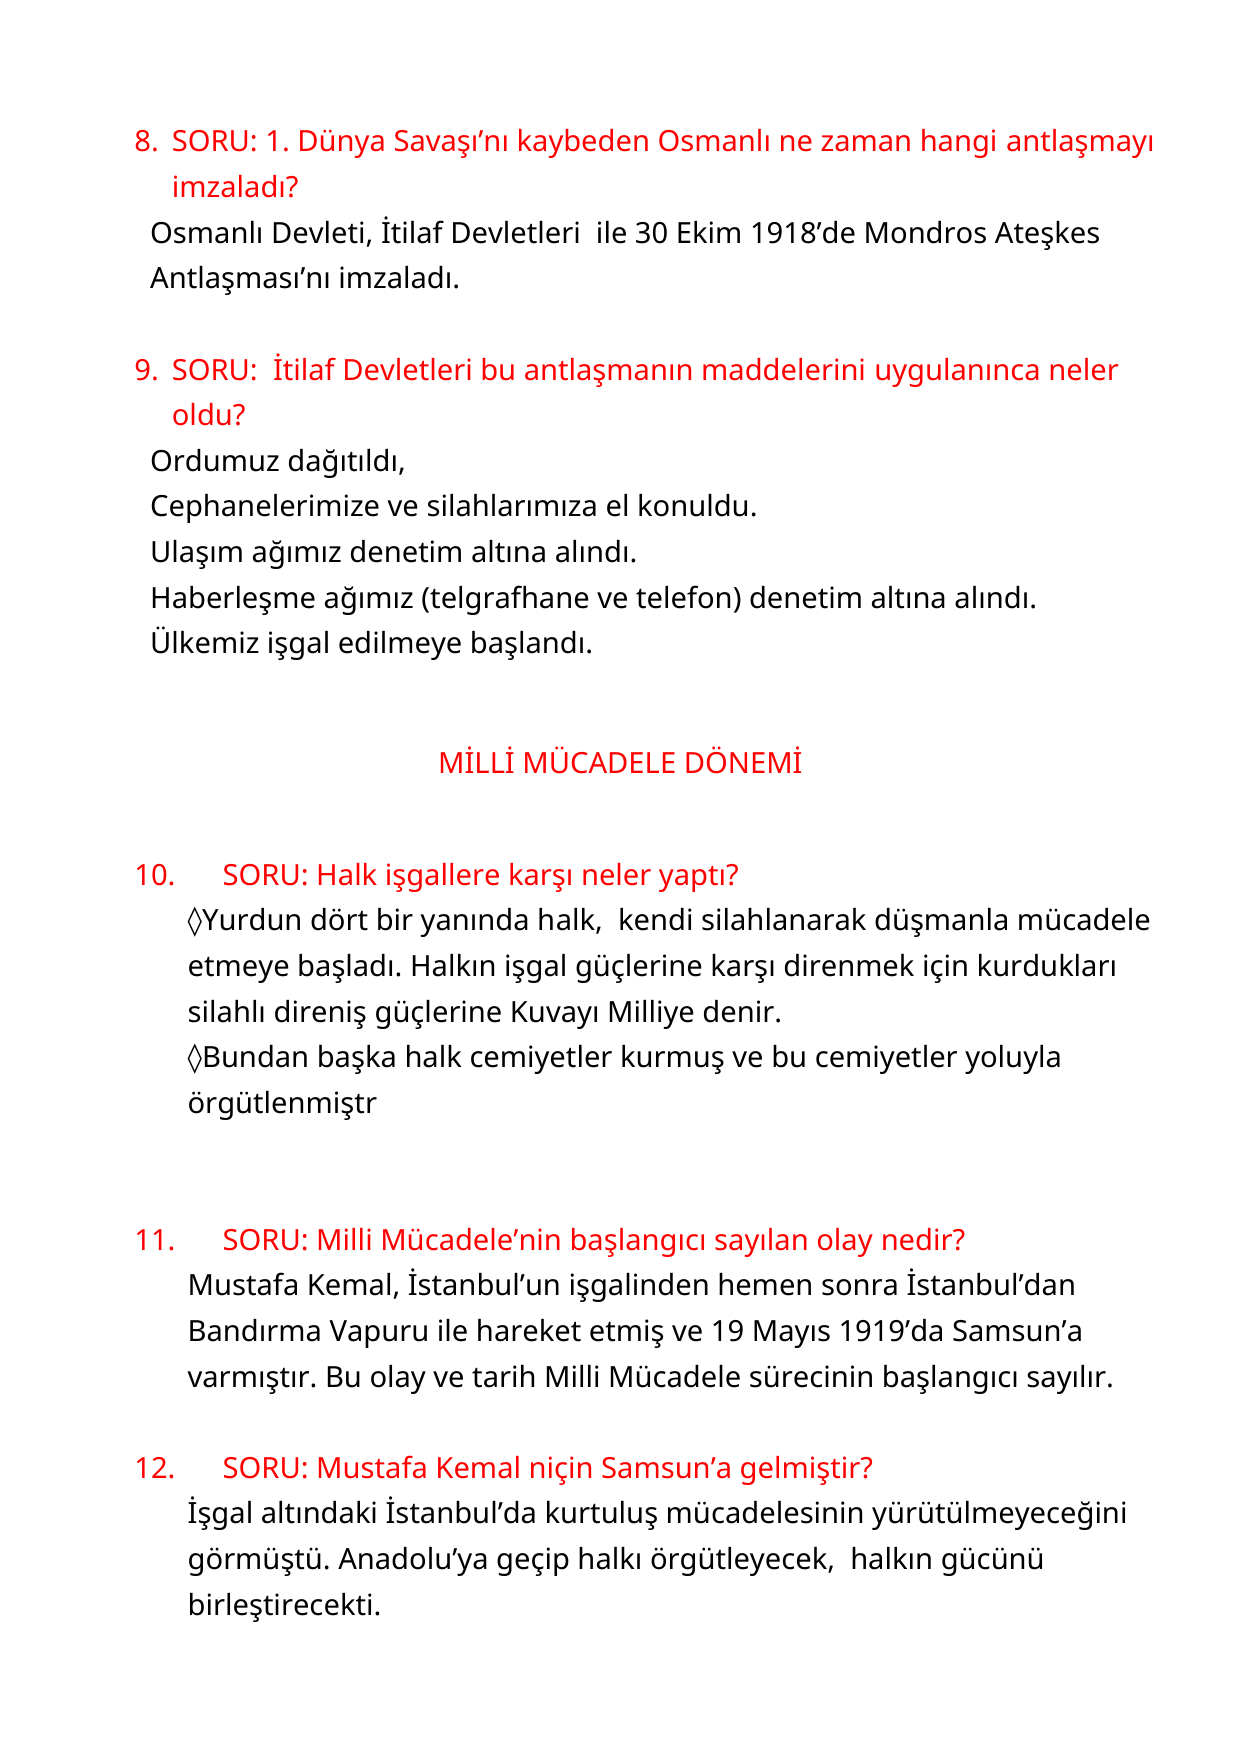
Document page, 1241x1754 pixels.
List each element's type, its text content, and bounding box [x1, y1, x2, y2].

list ◊Yurdun dört bir yanında halk, kendi silahlanarak düşmanla mücadele etmeye başladı. Halkın işgal güçlerine karşı direnmek için kurdukları silahlı direniş güçlerine Kuvayı Milliye denir. [187, 900, 1165, 1031]
list Haberleşme ağımız (telgrafhane ve telefon) denetim altına alındı. [150, 577, 1165, 617]
list Mustafa Kemal, İstanbul’un işgalinden hemen sonra İstanbul’dan Bandırma Vapuru ile hareket etmiş ve 19 Mayıs 1919’da Samsun’a varmıştır. Bu olay ve tarih Milli Mücadele sürecinin başlangıcı sayılır. [187, 1265, 1165, 1396]
list Ulaşım ağımız denetim altına alındı. [150, 531, 1165, 571]
list Osmanlı Devleti, İtilaf Devletleri ile 30 Ekim 1918’de Mondros Ateşkes Antlaşması’nı imzaladı. [150, 212, 1165, 297]
list SORU: İtilaf Devletleri bu antlaşmanın maddelerini uygulanınca neler oldu? [134, 349, 1165, 434]
list SORU: Milli Mücadele’nin başlangıcı sayılan olay nedir? [134, 1219, 1165, 1259]
text MİLLİ MÜCADELE DÖNEMİ [75, 742, 1165, 782]
list Ülkemiz işgal edilmeye başlandı. [150, 622, 1165, 662]
list SORU: 1. Dünya Savaşı’nı kaybeden Osmanlı ne zaman hangi antlaşmayı imzaladı? [134, 121, 1165, 206]
list SORU: Halk işgallere karşı neler yaptı? [134, 854, 1165, 894]
list İşgal altındaki İstanbul’da kurtuluş mücadelesinin yürütülmeyeceğini görmüştü. Anadolu’ya geçip halkı örgütleyecek, halkın gücünü birleştirecekti. [187, 1493, 1165, 1624]
list Cephanelerimize ve silahlarımıza el konuldu. [150, 486, 1165, 525]
list SORU: Mustafa Kemal niçin Samsun’a gelmiştir? [134, 1447, 1165, 1487]
list ◊Bundan başka halk cemiyetler kurmuş ve bu cemiyetler yoluyla örgütlenmiştr [187, 1037, 1165, 1122]
list Ordumuz dağıtıldı, [150, 440, 1165, 480]
